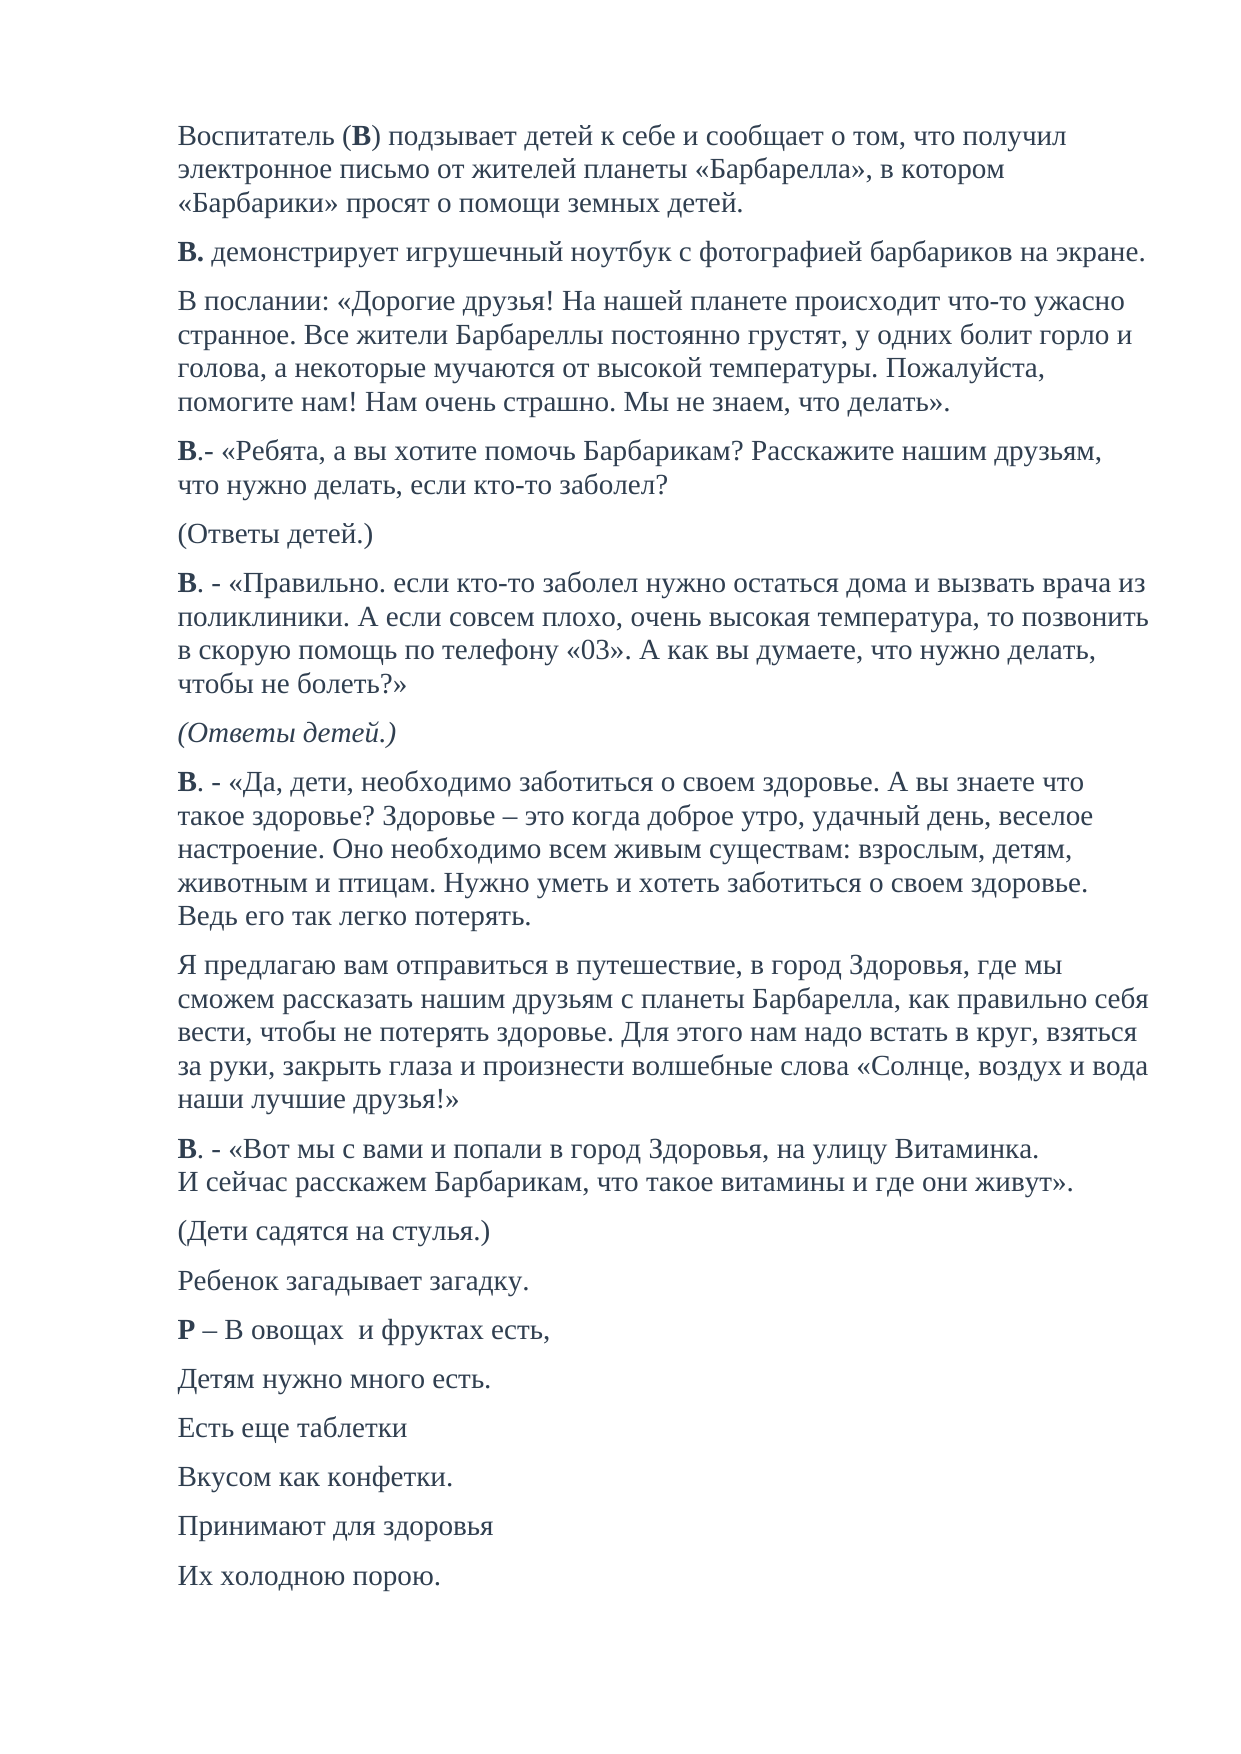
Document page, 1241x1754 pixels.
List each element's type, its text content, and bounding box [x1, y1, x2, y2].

text Есть еще таблетки [177, 1410, 1152, 1444]
text (Ответы детей.) [177, 715, 1152, 748]
text Принимают для здоровья [177, 1508, 1152, 1542]
text Детям нужно много есть. [177, 1361, 1152, 1394]
text В. - «Да, дети, необходимо заботиться о своем здоровье. А вы знаете что такое здоровье? Здоровье – это когда доброе утро, удачный день, веселое настроение. Оно необходимо всем живым существам: взрослым, детям, животным и птицам. Нужно уметь и хотеть заботиться о своем здоровье. Ведь его так легко потерять. [177, 764, 1152, 932]
text В. - «Вот мы с вами и попали в город Здоровья, на улицу Витаминка. И сейчас расскажем Барбарикам, что такое витамины и где они живут». [177, 1131, 1152, 1198]
text В. - «Правильно. если кто-то заболел нужно остаться дома и вызвать врача из поликлиники. А если совсем плохо, очень высокая температура, то позвонить в скорую помощь по телефону «03». А как вы думаете, что нужно делать, чтобы не болеть?» [177, 565, 1152, 699]
text Их холодною порою. [177, 1558, 1152, 1591]
text Р – В овощах и фруктах есть, [177, 1312, 1152, 1345]
text В послании: «Дорогие друзья! На нашей планете происходит что-то ужасно странное. Все жители Барбареллы постоянно грустят, у одних болит горло и голова, а некоторые мучаются от высокой температуры. Пожалуйста, помогите нам! Нам очень страшно. Мы не знаем, что делать». [177, 283, 1152, 418]
text В.- «Ребята, а вы хотите помочь Барбарикам? Расскажите нашим друзьям, что нужно делать, если кто-то заболел? [177, 433, 1152, 500]
text Ребенок загадывает загадку. [177, 1263, 1152, 1296]
text Вкусом как конфетки. [177, 1459, 1152, 1493]
text В. демонстрирует игрушечный ноутбук с фотографией барбариков на экране. [177, 234, 1152, 268]
text Я предлагаю вам отправиться в путешествие, в город Здоровья, где мы сможем рассказать нашим друзьям с планеты Барбарелла, как правильно себя вести, чтобы не потерять здоровье. Для этого нам надо встать в круг, взяться за руки, закрыть глаза и произнести волшебные слова «Солнце, воздух и вода наши лучшие друзья!» [177, 947, 1152, 1115]
text (Дети садятся на стулья.) [177, 1213, 1152, 1247]
text (Ответы детей.) [177, 516, 1152, 549]
text Воспитатель (В) подзывает детей к себе и сообщает о том, что получил электронное письмо от жителей планеты «Барбарелла», в котором «Барбарики» просят о помощи земных детей. [177, 118, 1152, 219]
